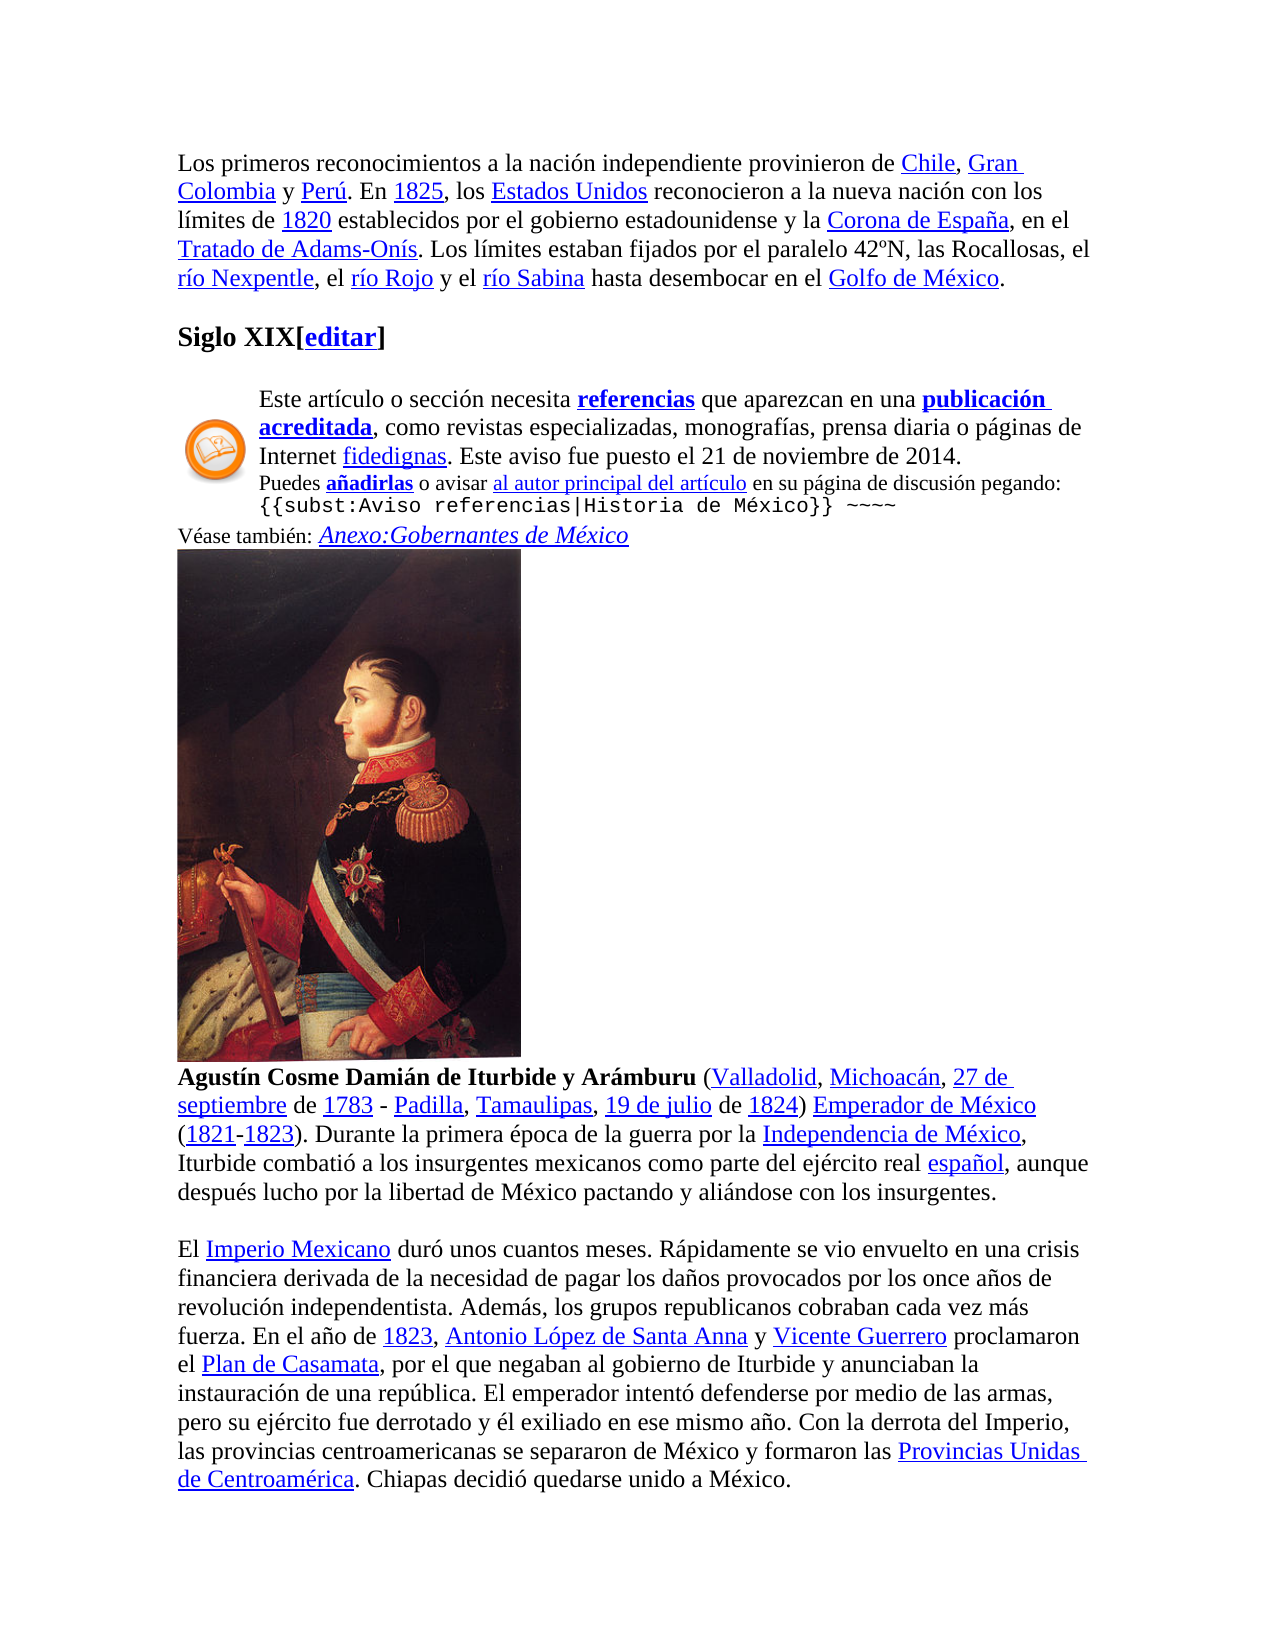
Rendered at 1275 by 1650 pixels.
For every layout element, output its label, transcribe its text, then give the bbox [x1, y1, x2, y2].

table_header [177, 382, 257, 520]
text Agustín Cosme Damián de Iturbide y Arámburu (Valladolid, Michoacán, 27 de septiembre de 1783 - Padilla, Tamaulipas, 19 de julio de 1824) Emperador de México (1821-1823). Durante la primera época de la guerra por la Independencia de México, Iturbide combatió a los insurgentes mexicanos como parte del ejército real español, aunque después lucho por la libertad de México pactando y aliándose con los insurgentes. [177, 1062, 1098, 1205]
text Véase también: Anexo:Gobernantes de México [177, 520, 1098, 549]
text Siglo XIX[editar] [177, 321, 1098, 353]
text El Imperio Mexicano duró unos cuantos meses. Rápidamente se vio envuelto en una crisis financiera derivada de la necesidad de pagar los daños provocados por los once años de revolución independentista. Además, los grupos republicanos cobraban cada vez más fuerza. En el año de 1823, Antonio López de Santa Anna y Vicente Guerrero proclamaron el Plan de Casamata, por el que negaban al gobierno de Iturbide y anunciaban la instauración de una república. El emperador intentó defenderse por medio de las armas, pero su ejército fue derrotado y él exiliado en ese mismo año. Con la derrota del Imperio, las provincias centroamericanas se separaron de México y formaron las Provincias Unidas de Centroamérica. Chiapas decidió quedarse unido a México. [177, 1234, 1098, 1493]
picture [178, 416, 249, 487]
picture [177, 549, 521, 1062]
text Los primeros reconocimientos a la nación independiente provinieron de Chile, Gran Colombia y Perú. En 1825, los Estados Unidos reconocieron a la nueva nación con los límites de 1820 establecidos por el gobierno estadounidense y la Corona de España, en el Tratado de Adams-Onís. Los límites estaban fijados por el paralelo 42ºN, las Rocallosas, el río Nexpentle, el río Rojo y el río Sabina hasta desembocar en el Golfo de México. [177, 148, 1098, 291]
table_header Este artículo o sección necesita referencias que aparezcan en una publicación acreditada, como revistas especializadas, monografías, prensa diaria o páginas de Internet fidedignas. Este aviso fue puesto el 21 de noviembre de 2014. Puedes añadirlas o avisar al autor principal del artículo en su página de discusión pegando: {{subst:Aviso referencias|Historia de México}} ~~~~ [257, 382, 1098, 520]
